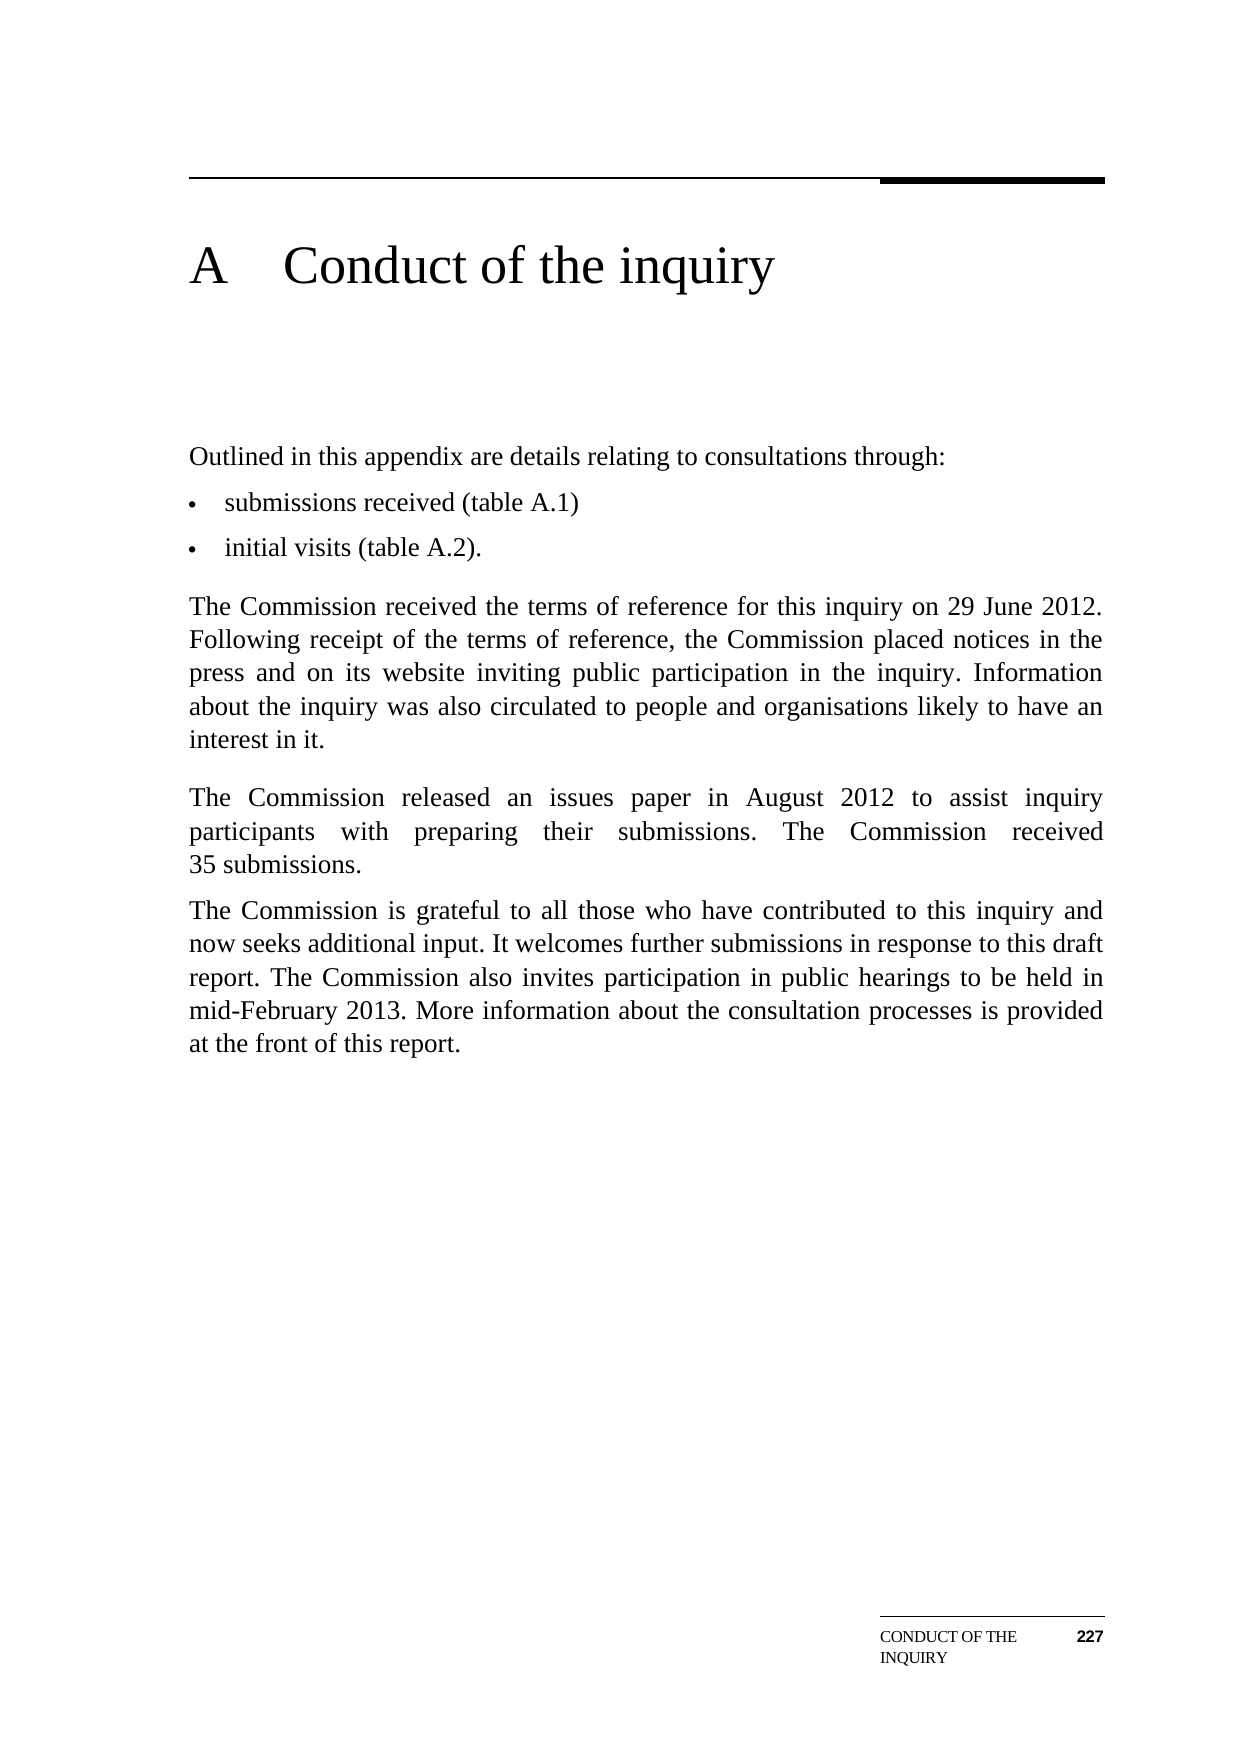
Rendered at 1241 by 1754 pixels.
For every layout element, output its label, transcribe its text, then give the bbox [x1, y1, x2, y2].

list initial visits (table A.2). [189, 529, 1104, 563]
list The Commission is grateful to all those who have contributed to this inquiry and now seeks additional input. It welcomes further submissions in response to this draft report. The Commission also invites participation in public hearings to be held in mid-February 2013. More information about the consultation processes is provided at the front of this report. [189, 892, 1104, 1058]
text A Conduct of the inquiry [189, 233, 1104, 296]
text The Commission received the terms of reference for this inquiry on 29 June 2012. Following receipt of the terms of reference, the Commission placed notices in the press and on its website inviting public participation in the inquiry. Information about the inquiry was also circulated to people and organisations likely to have an interest in it. [189, 588, 1104, 754]
list submissions received (table A.1) [189, 483, 1104, 517]
text Outlined in this appendix are details relating to consultations through: [189, 438, 1104, 471]
text The Commission released an issues paper in August 2012 to assist inquiry participants with preparing their submissions. The Commission received 35 submissions. [189, 779, 1104, 879]
